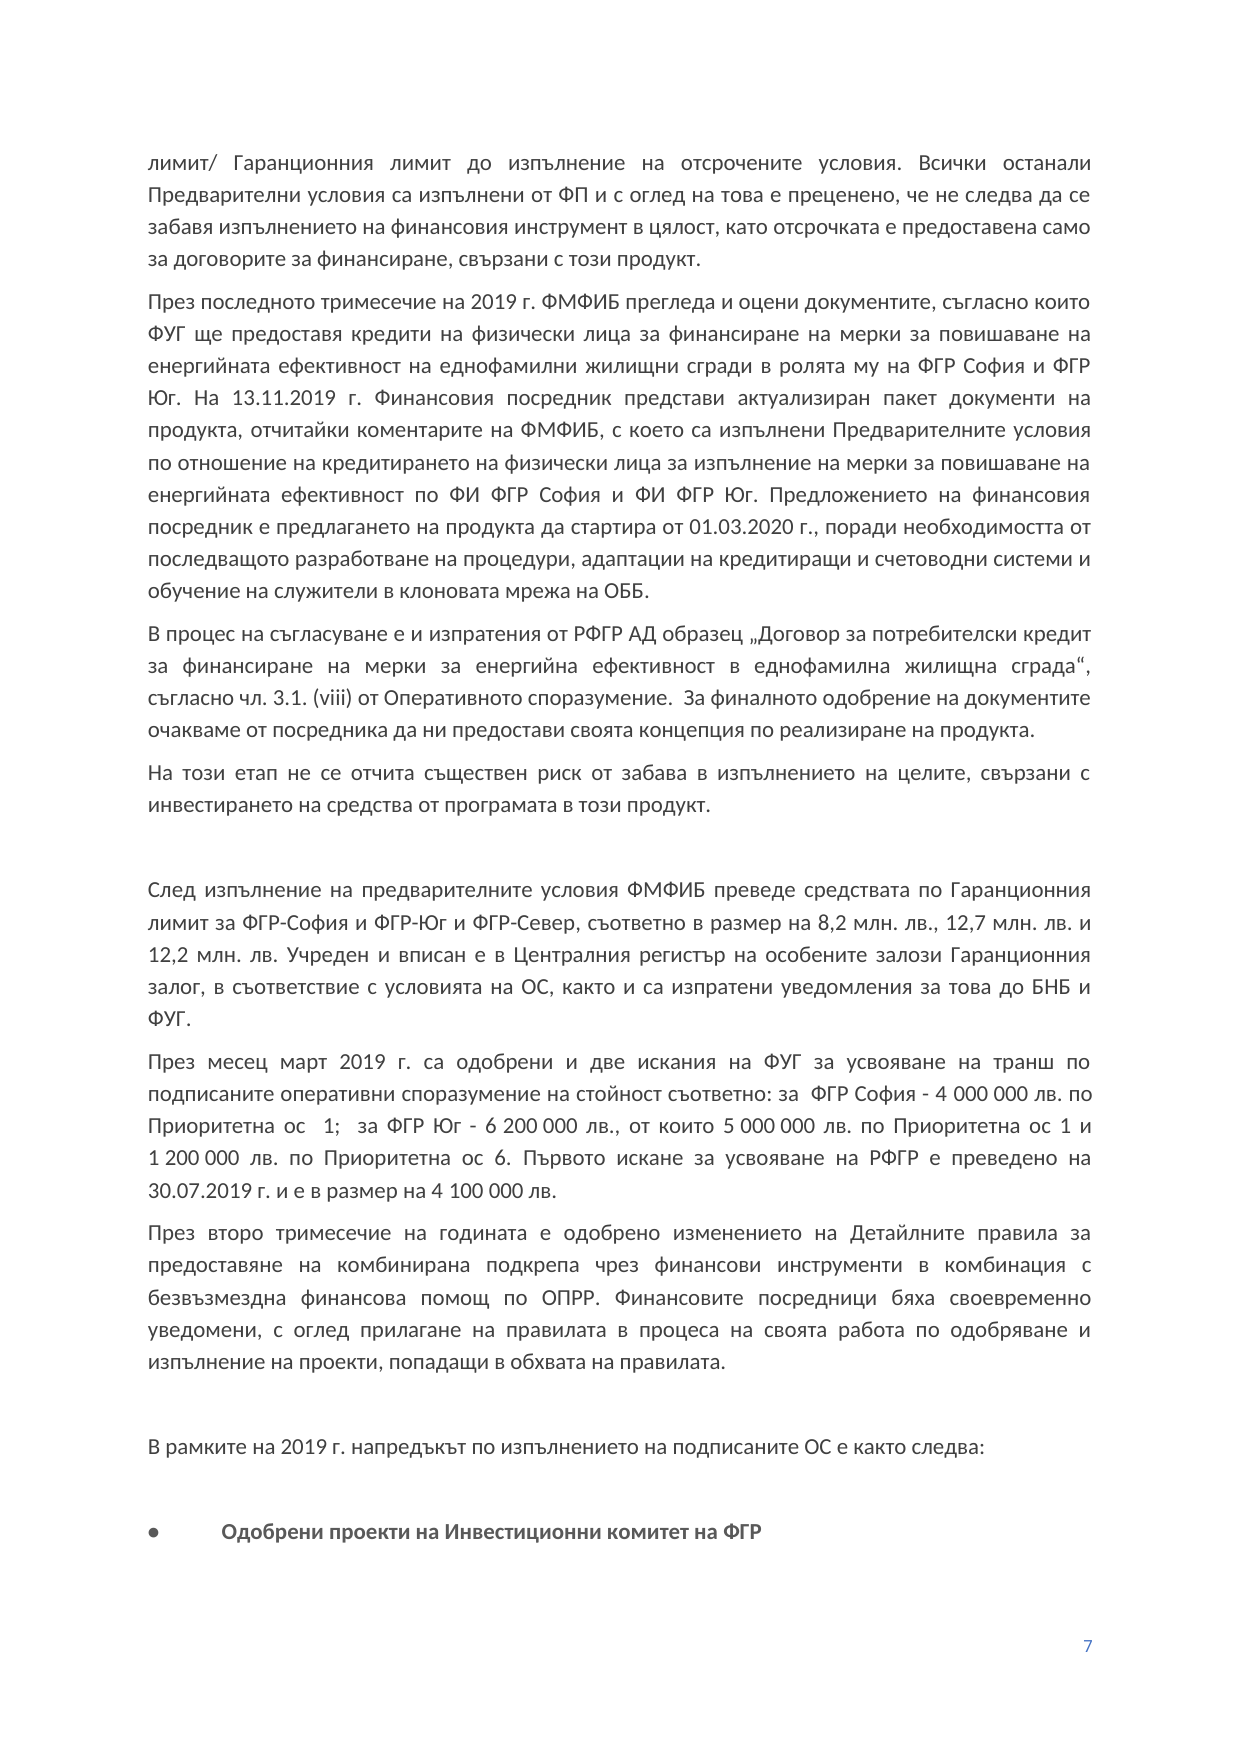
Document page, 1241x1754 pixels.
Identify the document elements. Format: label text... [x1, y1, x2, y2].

text • Одобрени проекти на Инвестиционни комитет на ФГР [148, 1517, 1093, 1546]
text В процес на съгласуване е и изпратения от РФГР АД образец „Договор за потребителски кредит за финансиране на мерки за енергийна ефективност в еднофамилна жилищна сграда“, съгласно чл. 3.1. (viii) от Оперативното споразумение. За финалното одобрение на документите очакваме от посредника да ни предостави своята концепция по реализиране на продукта. [148, 619, 1093, 744]
text В рамките на 2019 г. напредъкът по изпълнението на подписаните ОС е както следва: [148, 1432, 1093, 1460]
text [148, 148, 1093, 272]
text През месец март 2019 г. са одобрени и две искания на ФУГ за усвояване на транш по подписаните оперативни споразумение на стойност съответно: за ФГР София - 4 000 000 лв. по Приоритетна ос 1; за ФГР Юг - 6 200 000 лв., от които 5 000 000 лв. по Приоритетна ос 1 и 1 200 000 лв. по Приоритетна ос 6. Първото искане за усвояване на РФГР е преведено на 30.07.2019 г. и е в размер на 4 100 000 лв. [148, 1047, 1093, 1204]
text На този етап не се отчита съществен риск от забава в изпълнението на целите, свързани с инвестирането на средства от програмата в този продукт. [148, 758, 1093, 818]
text След изпълнение на предварителните условия ФМФИБ преведе средствата по Гаранционния лимит за ФГР-София и ФГР-Юг и ФГР-Север, съответно в размер на 8,2 млн. лв., 12,7 млн. лв. и 12,2 млн. лв. Учреден и вписан е в Централния регистър на особените залози Гаранционния залог, в съответствие с условията на ОС, както и са изпратени уведомления за това до БНБ и ФУГ. [148, 876, 1093, 1032]
text През второ тримесечие на годината е одобрено изменението на Детайлните правила за предоставяне на комбинирана подкрепа чрез финансови инструменти в комбинация с безвъзмездна финансова помощ по ОПРР. Финансовите посредници бяха своевременно уведомени, с оглед прилагане на правилата в процеса на своята работа по одобряване и изпълнение на проекти, попадащи в обхвата на правилата. [148, 1218, 1093, 1375]
text През последното тримесечие на 2019 г. ФМФИБ прегледа и оцени документите, съгласно които ФУГ ще предоставя кредити на физически лица за финансиране на мерки за повишаване на енергийната ефективност на еднофамилни жилищни сгради в ролята му на ФГР София и ФГР Юг. На 13.11.2019 г. Финансовия посредник представи актуализиран пакет документи на продукта, отчитайки коментарите на ФМФИБ, с което са изпълнени Предварителните условия по отношение на кредитирането на физически лица за изпълнение на мерки за повишаване на енергийната ефективност по ФИ ФГР София и ФИ ФГР Юг. Предложението на финансовия посредник е предлагането на продукта да стартира от 01.03.2020 г., поради необходимостта от последващото разработване на процедури, адаптации на кредитиращи и счетоводни системи и обучение на служители в клоновата мрежа на ОББ. [148, 287, 1093, 604]
